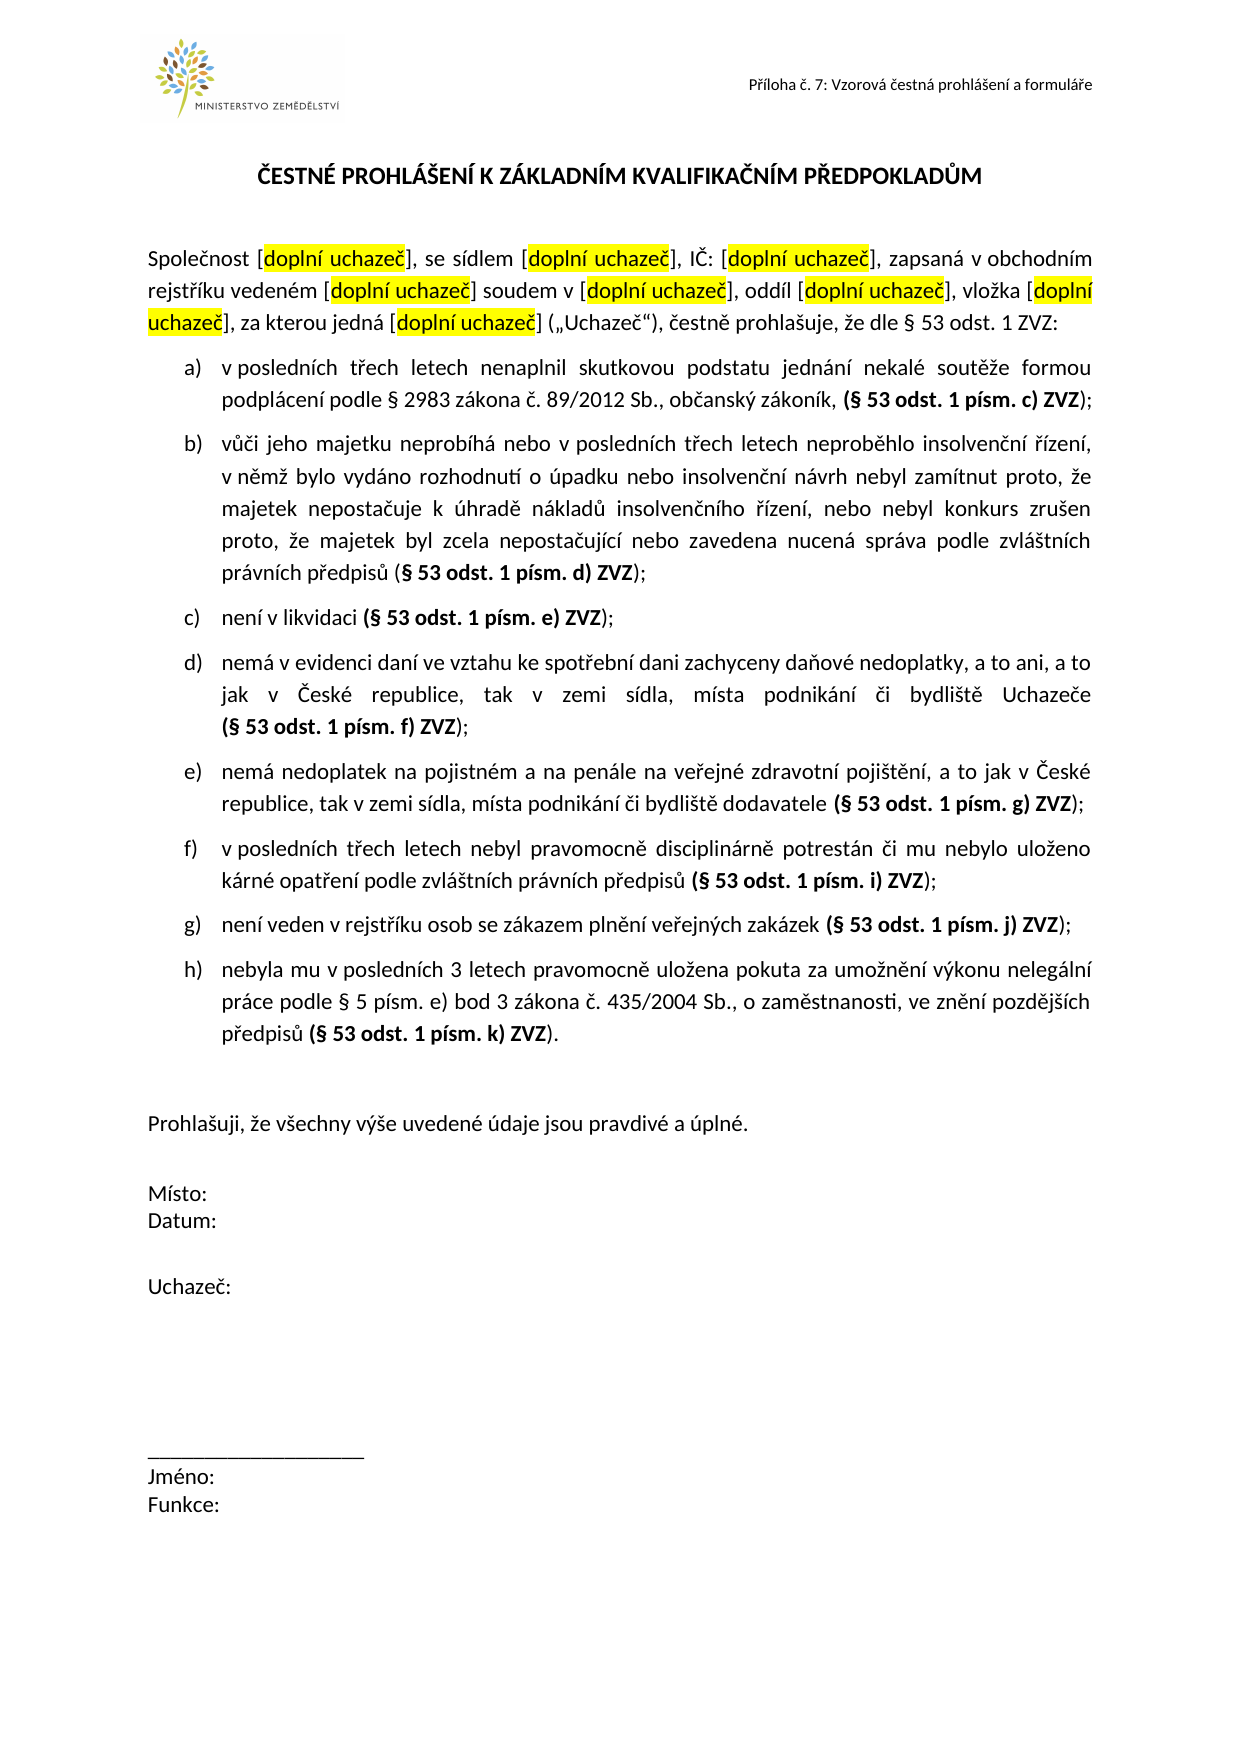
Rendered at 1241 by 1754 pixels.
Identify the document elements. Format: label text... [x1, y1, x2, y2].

picture [138, 34, 345, 122]
list v posledních třech letech nebyl pravomocně disciplinárně potrestán či mu nebylo uloženo kárné opatření podle zvláštních právních předpisů (§ 53 odst. 1 písm. i) ZVZ); [184, 834, 1093, 894]
text Uchazeč: [148, 1272, 1093, 1300]
text Místo: Datum: [148, 1179, 1093, 1235]
text ČESTNÉ PROHLÁŠENÍ K ZÁKLADNÍM KVALIFIKAČNÍM PŘEDPOKLADŮM [148, 160, 1093, 191]
text Prohlašuji, že všechny výše uvedené údaje jsou pravdivé a úplné. [148, 1109, 1093, 1137]
list nebyla mu v posledních 3 letech pravomocně uložena pokuta za umožnění výkonu nelegální práce podle § 5 písm. e) bod 3 zákona č. 435/2004 Sb., o zaměstnanosti, ve znění pozdějších předpisů (§ 53 odst. 1 písm. k) ZVZ). [184, 955, 1093, 1048]
list vůči jeho majetku neprobíhá nebo v posledních třech letech neproběhlo insolvenční řízení, v němž bylo vydáno rozhodnutí o úpadku nebo insolvenční návrh nebyl zamítnut proto, že majetek nepostačuje k úhradě nákladů insolvenčního řízení, nebo nebyl konkurs zrušen proto, že majetek byl zcela nepostačující nebo zavedena nucená správa podle zvláštních právních předpisů (§ 53 odst. 1 písm. d) ZVZ); [184, 429, 1093, 586]
list není v likvidaci (§ 53 odst. 1 písm. e) ZVZ); [184, 603, 1093, 631]
list nemá v evidenci daní ve vztahu ke spotřební dani zachyceny daňové nedoplatky, a to ani, a to jak v České republice, tak v zemi sídla, místa podnikání či bydliště Uchazeče (§ 53 odst. 1 písm. f) ZVZ); [184, 648, 1093, 740]
list není veden v rejstříku osob se zákazem plnění veřejných zakázek (§ 53 odst. 1 písm. j) ZVZ); [184, 911, 1093, 938]
text ___________________ Jméno: Funkce: [148, 1434, 1093, 1518]
text Společnost [doplní uchazeč], se sídlem [doplní uchazeč], IČ: [doplní uchazeč], zapsaná v obchodním rejstříku vedeném [doplní uchazeč] soudem v [doplní uchazeč], oddíl [doplní uchazeč], vložka [doplní uchazeč], za kterou jedná [doplní uchazeč] („Uchazeč“), čestně prohlašuje, že dle § 53 odst. 1 ZVZ: [148, 244, 1093, 336]
list v posledních třech letech nenaplnil skutkovou podstatu jednání nekalé soutěže formou podplácení podle § 2983 zákona č. 89/2012 Sb., občanský zákoník, (§ 53 odst. 1 písm. c) ZVZ); [184, 353, 1093, 413]
list nemá nedoplatek na pojistném a na penále na veřejné zdravotní pojištění, a to jak v České republice, tak v zemi sídla, místa podnikání či bydliště dodavatele (§ 53 odst. 1 písm. g) ZVZ); [184, 757, 1093, 817]
